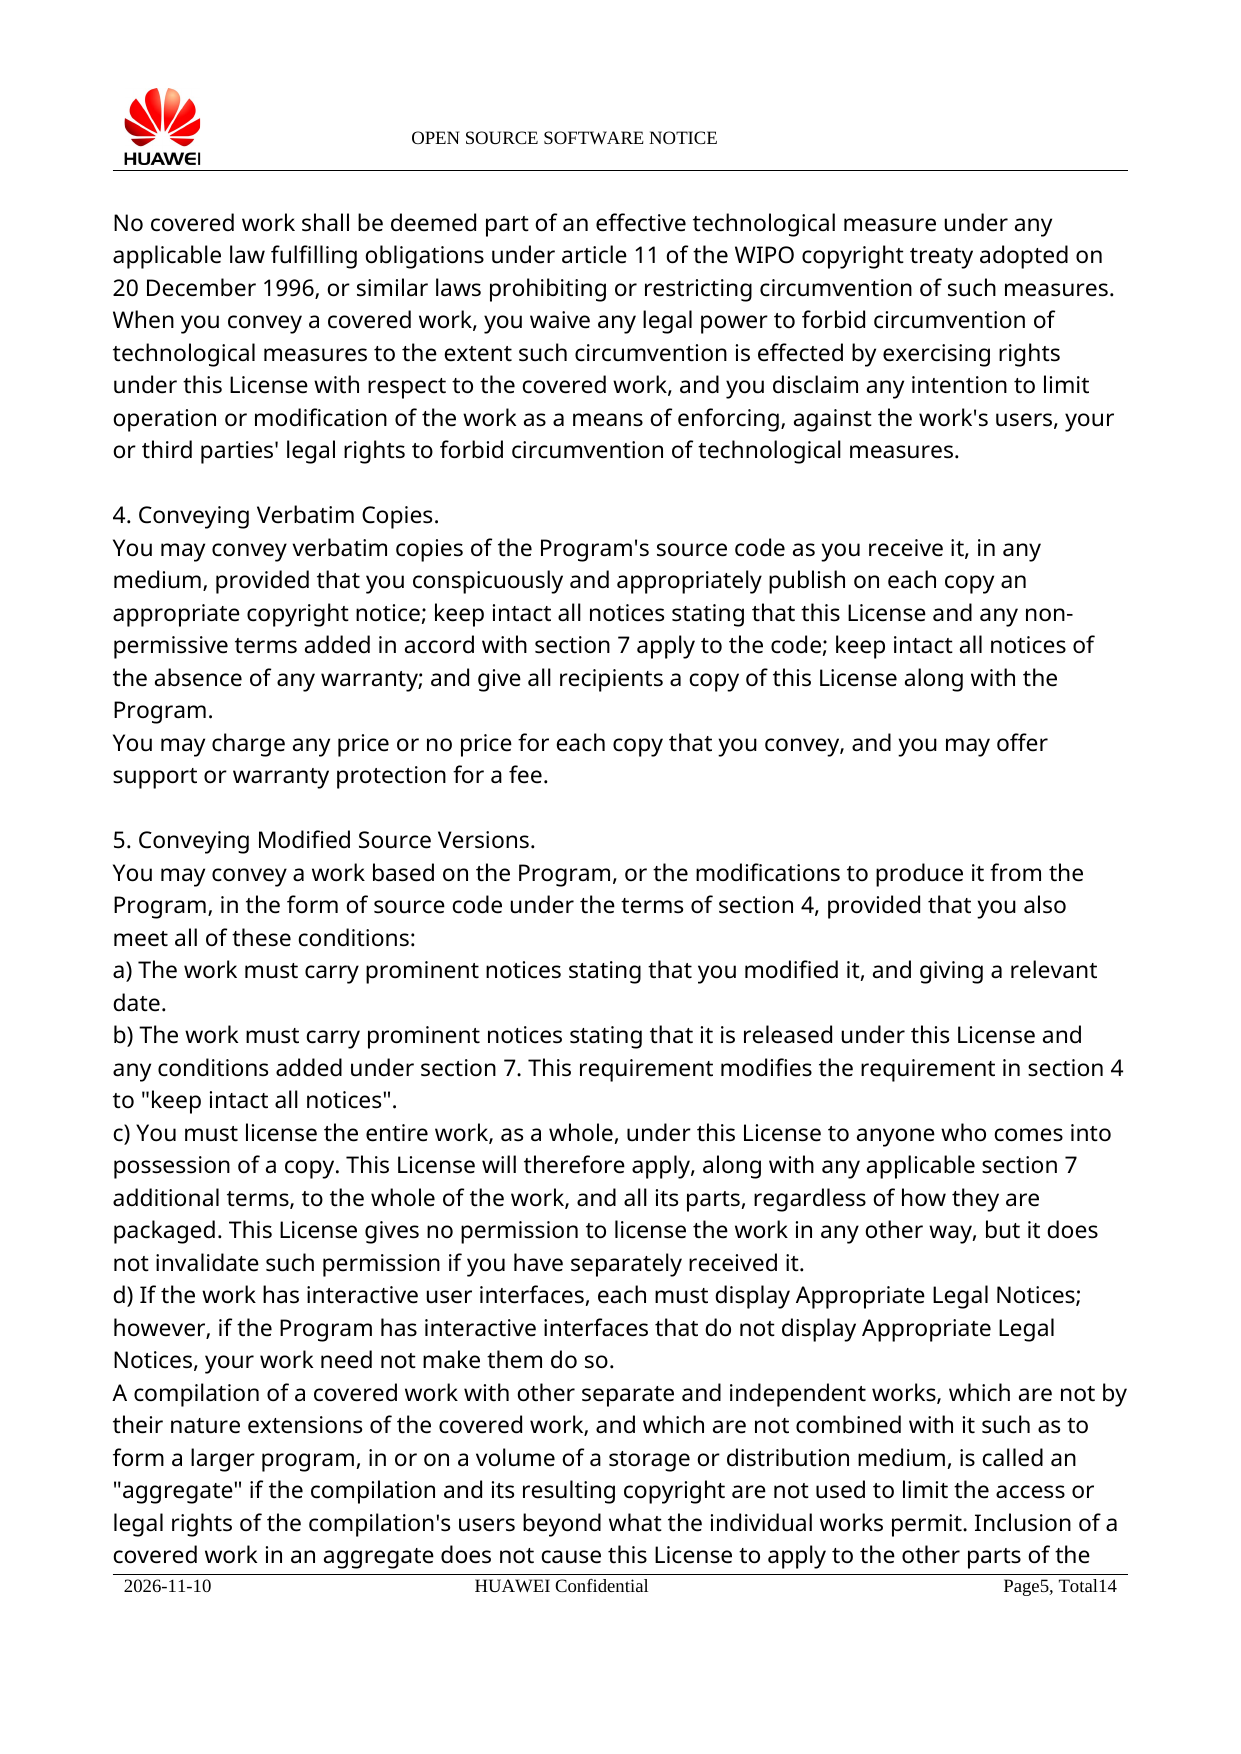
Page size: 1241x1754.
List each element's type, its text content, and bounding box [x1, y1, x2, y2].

text 4. Conveying Verbatim Copies. [112, 499, 1128, 531]
text You may charge any price or no price for each copy that you convey, and you may offer support or warranty protection for a fee. [112, 726, 1128, 791]
text You may convey verbatim copies of the Program's source code as you receive it, in any medium, provided that you conspicuously and appropriately publish on each copy an appropriate copyright notice; keep intact all notices stating that this License and any non-permissive terms added in accord with section 7 apply to the code; keep intact all notices of the absence of any warranty; and give all recipients a copy of this License along with the Program. [112, 531, 1128, 726]
text d) If the work has interactive user interfaces, each must display Appropriate Legal Notices; however, if the Program has interactive interfaces that do not display Appropriate Legal Notices, your work need not make them do so. [112, 1279, 1128, 1376]
text You may convey a work based on the Program, or the modifications to produce it from the Program, in the form of source code under the terms of section 4, provided that you also meet all of these conditions: [112, 856, 1128, 954]
text a) The work must carry prominent notices stating that you modified it, and giving a relevant date. [112, 954, 1128, 1019]
text b) The work must carry prominent notices stating that it is released under this License and any conditions added under section 7. This requirement modifies the requirement in section 4 to "keep intact all notices". [112, 1019, 1128, 1116]
text When you convey a covered work, you waive any legal power to forbid circumvention of technological measures to the extent such circumvention is effected by exercising rights under this License with respect to the covered work, and you disclaim any intention to limit operation or modification of the work as a means of enforcing, against the work's users, your or third parties' legal rights to forbid circumvention of technological measures. [112, 304, 1128, 466]
text No covered work shall be deemed part of an effective technological measure under any applicable law fulfilling obligations under article 11 of the WIPO copyright treaty adopted on 20 December 1996, or similar laws prohibiting or restricting circumvention of such measures. [112, 206, 1128, 304]
text 5. Conveying Modified Source Versions. [112, 824, 1128, 856]
picture [124, 88, 201, 165]
text c) You must license the entire work, as a whole, under this License to anyone who comes into possession of a copy. This License will therefore apply, along with any applicable section 7 additional terms, to the whole of the work, and all its parts, regardless of how they are packaged. This License gives no permission to license the work in any other way, but it does not invalidate such permission if you have separately received it. [112, 1116, 1128, 1279]
